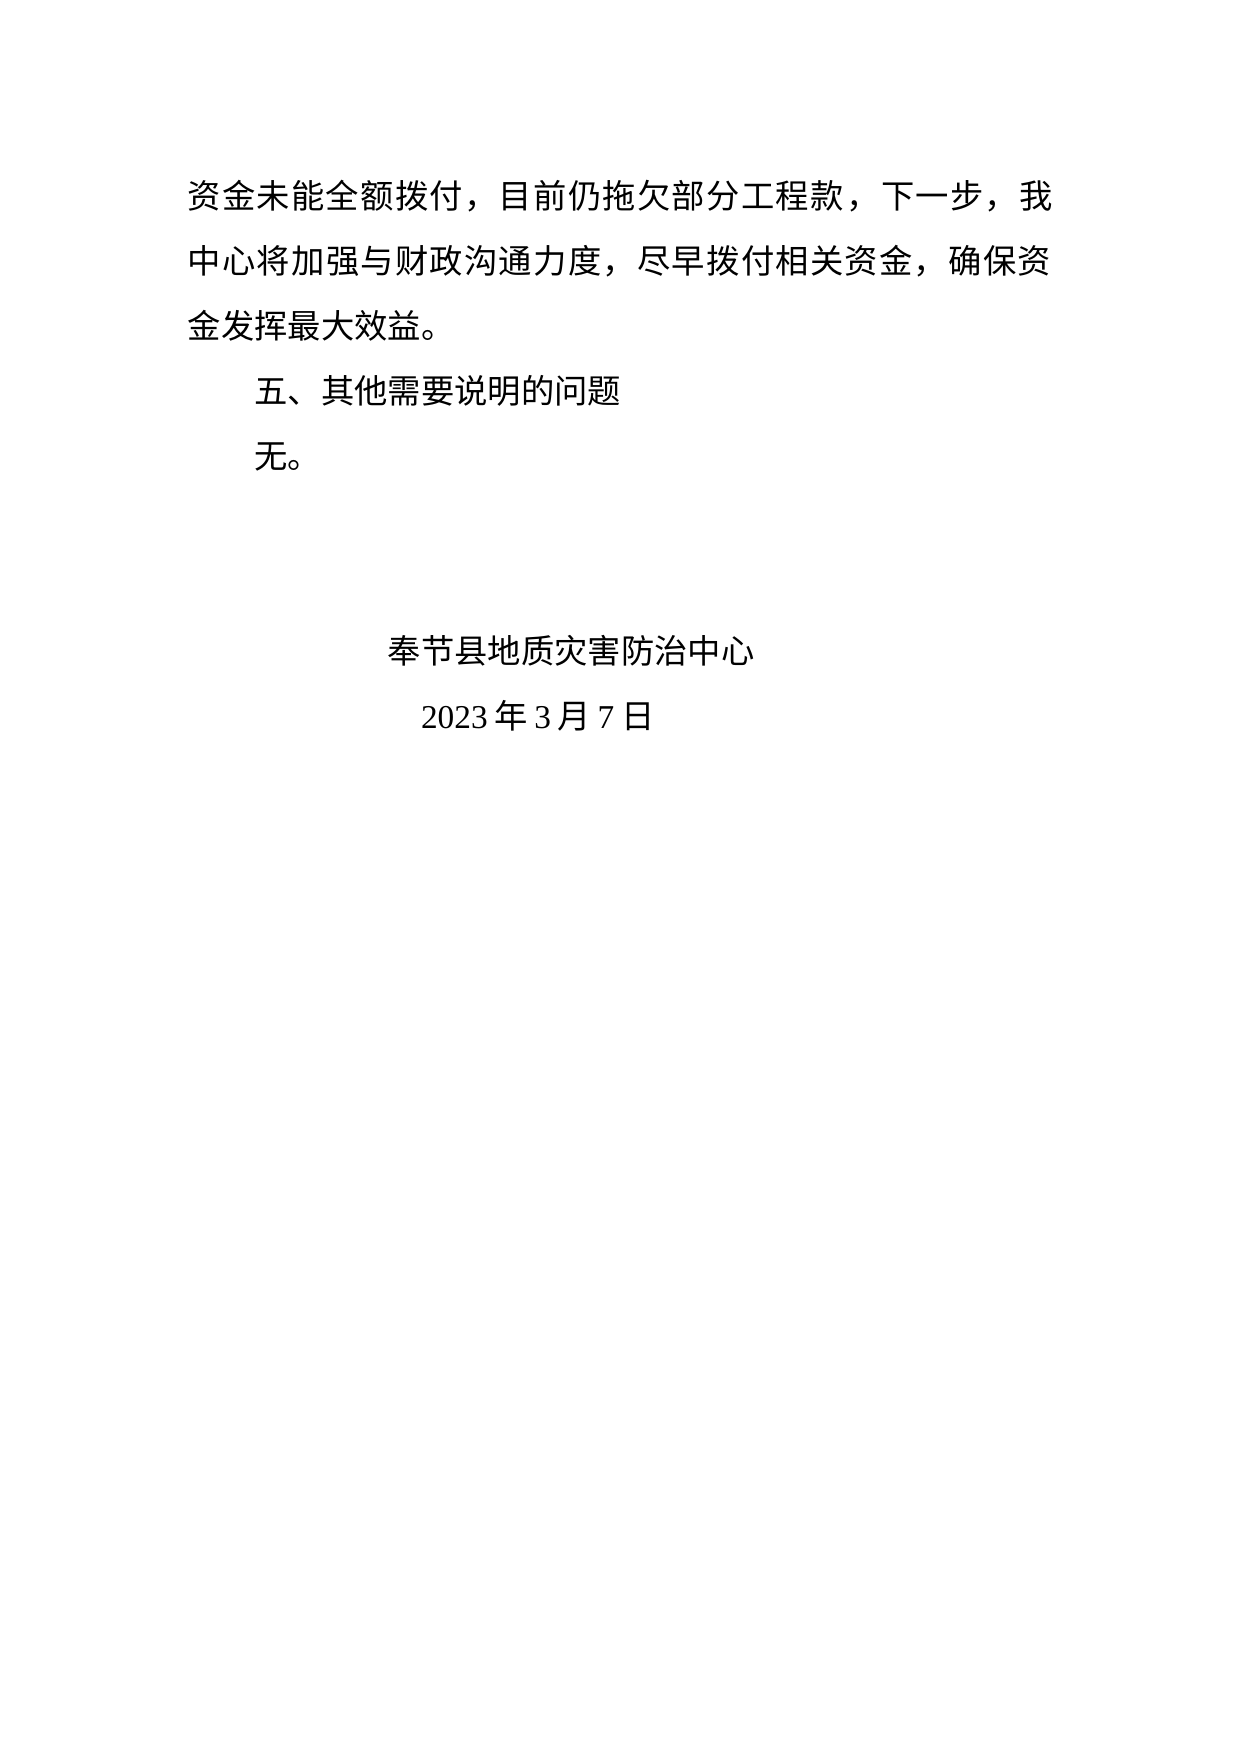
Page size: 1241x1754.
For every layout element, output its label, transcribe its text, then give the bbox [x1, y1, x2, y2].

text 五、其他需要说明的问题 [187, 357, 1053, 422]
text 2023年3月7日 [187, 682, 1053, 747]
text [187, 162, 1053, 357]
text 无。 [187, 422, 1053, 487]
text 奉节县地质灾害防治中心 [187, 617, 1053, 682]
